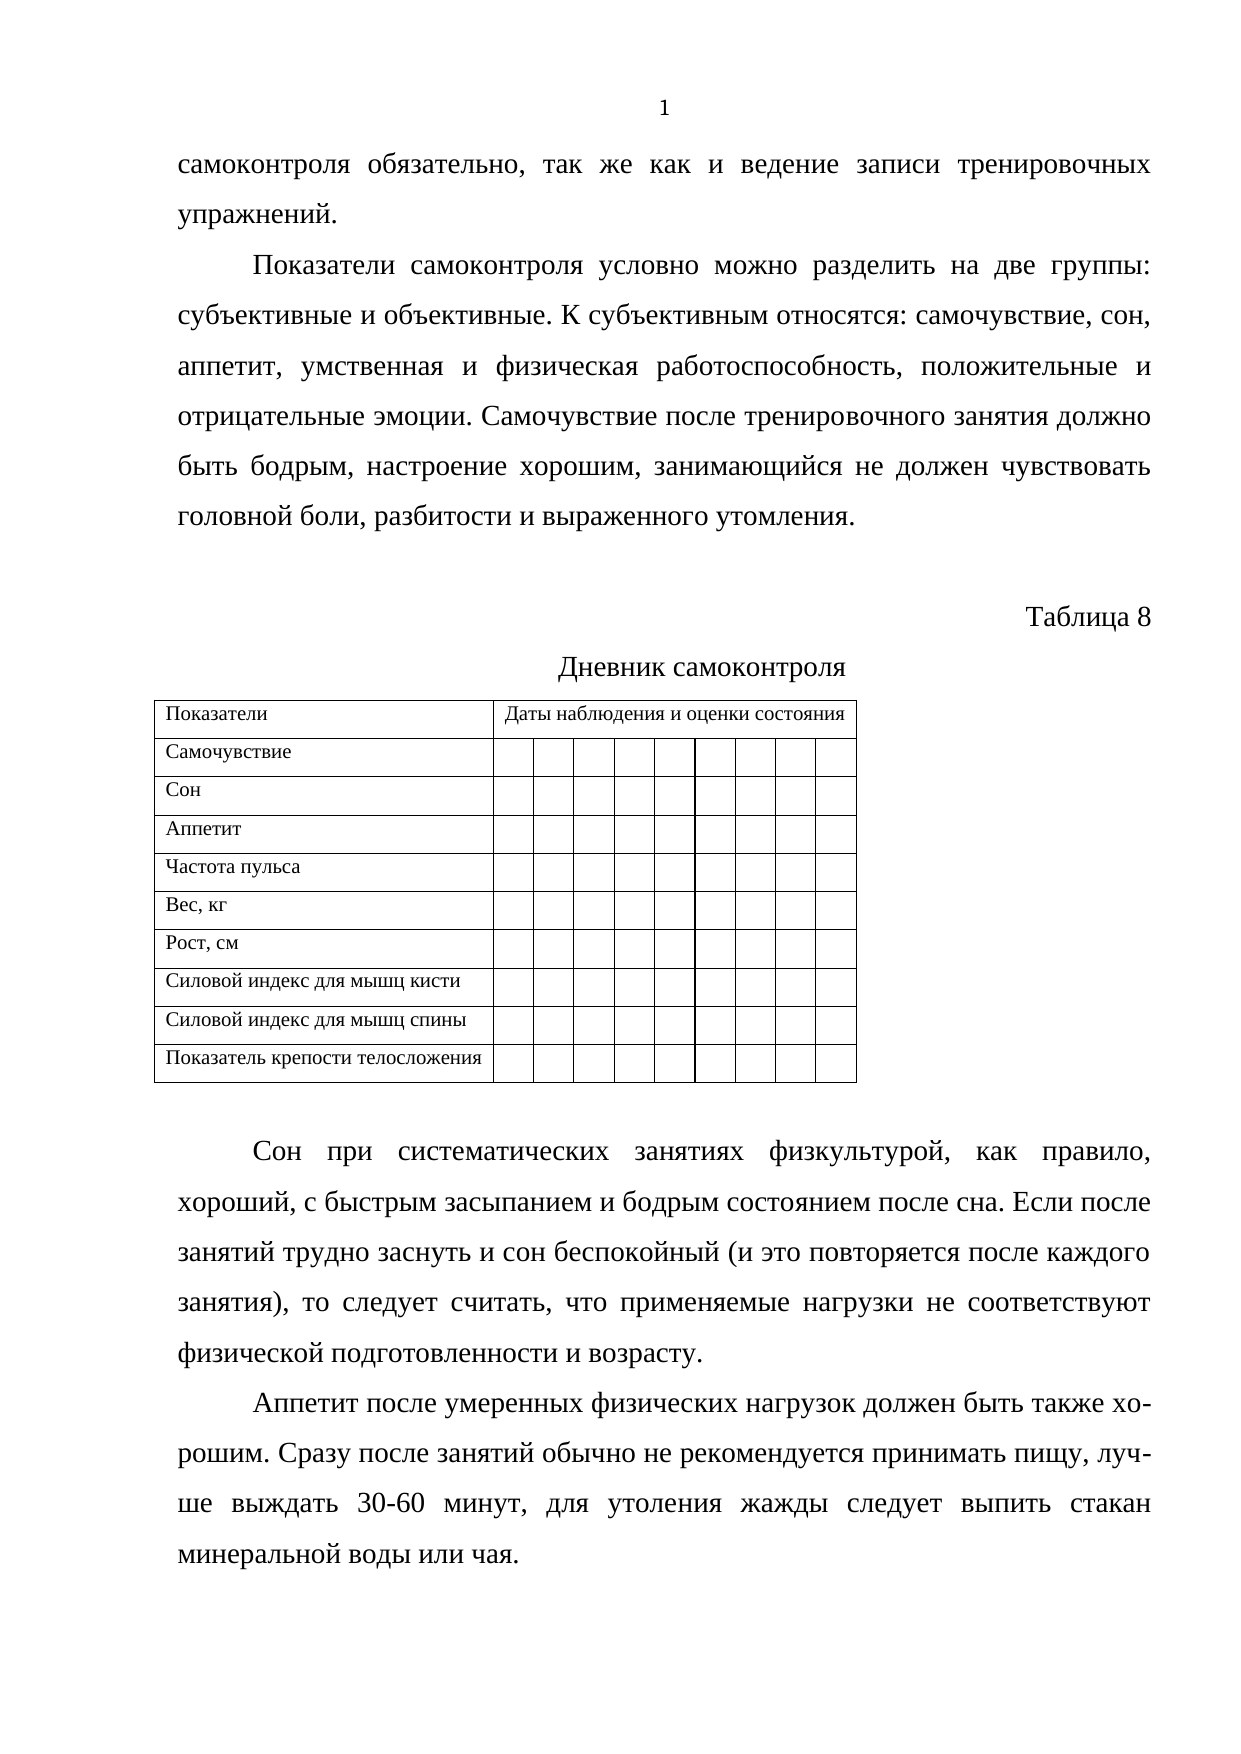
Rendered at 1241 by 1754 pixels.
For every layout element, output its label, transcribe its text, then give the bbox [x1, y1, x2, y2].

table_cell [736, 1007, 775, 1044]
table_cell [534, 892, 573, 929]
table_cell [574, 1045, 614, 1082]
table_cell [816, 1007, 856, 1044]
table_cell [655, 930, 694, 967]
table_cell [534, 739, 573, 776]
table_cell [696, 1045, 735, 1082]
table_cell [655, 816, 694, 853]
table_cell [494, 739, 533, 776]
table_cell [776, 930, 815, 967]
table_cell [776, 854, 815, 891]
table_cell [534, 969, 573, 1006]
table_cell [615, 739, 654, 776]
table_cell [696, 777, 735, 814]
table_cell Самочувствие [155, 739, 493, 776]
table_cell [655, 1045, 694, 1082]
table_cell [615, 969, 654, 1006]
table_cell [574, 930, 614, 967]
table_cell [574, 777, 614, 814]
table_cell [736, 739, 775, 776]
table_cell Рост, см [155, 930, 493, 967]
table_cell [776, 1007, 815, 1044]
table_cell [534, 1045, 573, 1082]
table_cell [494, 1007, 533, 1044]
text Таблица 8 [177, 599, 1152, 633]
table_cell [655, 739, 694, 776]
table_cell [574, 816, 614, 853]
table_cell [574, 1007, 614, 1044]
table_cell [655, 892, 694, 929]
table_cell [574, 969, 614, 1006]
table_cell [696, 892, 735, 929]
table_cell [494, 816, 533, 853]
table_cell Показатель крепости телосложения [155, 1045, 493, 1082]
table_cell [494, 777, 533, 814]
table_cell [615, 930, 654, 967]
table_cell Вес, кг [155, 892, 493, 929]
table_cell [736, 1045, 775, 1082]
table_cell [776, 1045, 815, 1082]
table_cell [736, 930, 775, 967]
table_cell [494, 1045, 533, 1082]
table_cell [736, 816, 775, 853]
table_cell [696, 1007, 735, 1044]
text Дневник самоконтроля [177, 649, 1152, 683]
table_cell Силовой индекс для мышц спины [155, 1007, 493, 1044]
table_cell [615, 777, 654, 814]
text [177, 146, 1152, 230]
table_cell [534, 1007, 573, 1044]
table_cell [655, 777, 694, 814]
table_cell [494, 930, 533, 967]
table_cell [574, 892, 614, 929]
table_cell [534, 854, 573, 891]
table_cell [816, 892, 856, 929]
table_cell [615, 854, 654, 891]
table_cell Силовой индекс для мышц кисти [155, 969, 493, 1006]
table_cell [655, 854, 694, 891]
table_cell [494, 969, 533, 1006]
table_cell [816, 854, 856, 891]
table_cell [776, 777, 815, 814]
table_cell [615, 1007, 654, 1044]
table_cell [534, 816, 573, 853]
table_cell [615, 892, 654, 929]
table_cell [816, 777, 856, 814]
table_header Показатели [155, 701, 493, 738]
table_cell [736, 892, 775, 929]
table_cell [776, 816, 815, 853]
table_cell [574, 739, 614, 776]
table_cell [696, 969, 735, 1006]
table_cell [736, 969, 775, 1006]
table_cell [816, 1045, 856, 1082]
table_cell [494, 854, 533, 891]
table_cell [736, 854, 775, 891]
table_cell [696, 930, 735, 967]
table_cell [696, 816, 735, 853]
table_cell [534, 777, 573, 814]
table_cell [816, 816, 856, 853]
table_cell Сон [155, 777, 493, 814]
table_cell [534, 930, 573, 967]
table_cell [494, 892, 533, 929]
table_cell [615, 1045, 654, 1082]
table_cell [776, 969, 815, 1006]
table_cell [574, 854, 614, 891]
table_cell [736, 777, 775, 814]
table_cell [615, 816, 654, 853]
table_cell Аппетит [155, 816, 493, 853]
table_cell [816, 739, 856, 776]
table_cell [655, 969, 694, 1006]
table_header Даты наблюдения и оценки состояния [494, 701, 856, 738]
text Сон при систематических занятиях физкультурой, как правило, хороший, с быстрым засыпанием и бодрым состоянием после сна. Если после занятий трудно заснуть и сон беспокойный (и это повторяется после каждого занятия), то следует считать, что применяемые нагрузки не соответствуют физической подготовленности и возрасту. [177, 1133, 1152, 1368]
table_cell [776, 739, 815, 776]
text Аппетит после умеренных физических нагрузок должен быть также хорошим. Сразу после занятий обычно не рекомендуется принимать пищу, лучше выждать 30-60 минут, для утоления жажды следует выпить стакан минеральной воды или чая. [177, 1385, 1152, 1569]
table_cell [696, 739, 735, 776]
table_cell [655, 1007, 694, 1044]
table_cell [816, 969, 856, 1006]
table_cell Частота пульса [155, 854, 493, 891]
table_cell [816, 930, 856, 967]
text Показатели самоконтроля условно можно разделить на две группы: субъективные и объективные. К субъективным относятся: самочувствие, сон, аппетит, умственная и физическая работоспособность, положительные и отрицательные эмоции. Самочувствие после тренировочного занятия должно быть бодрым, настроение хорошим, занимающийся не должен чувствовать головной боли, разбитости и выраженного утомления. [177, 247, 1152, 532]
table_cell [696, 854, 735, 891]
table_cell [776, 892, 815, 929]
